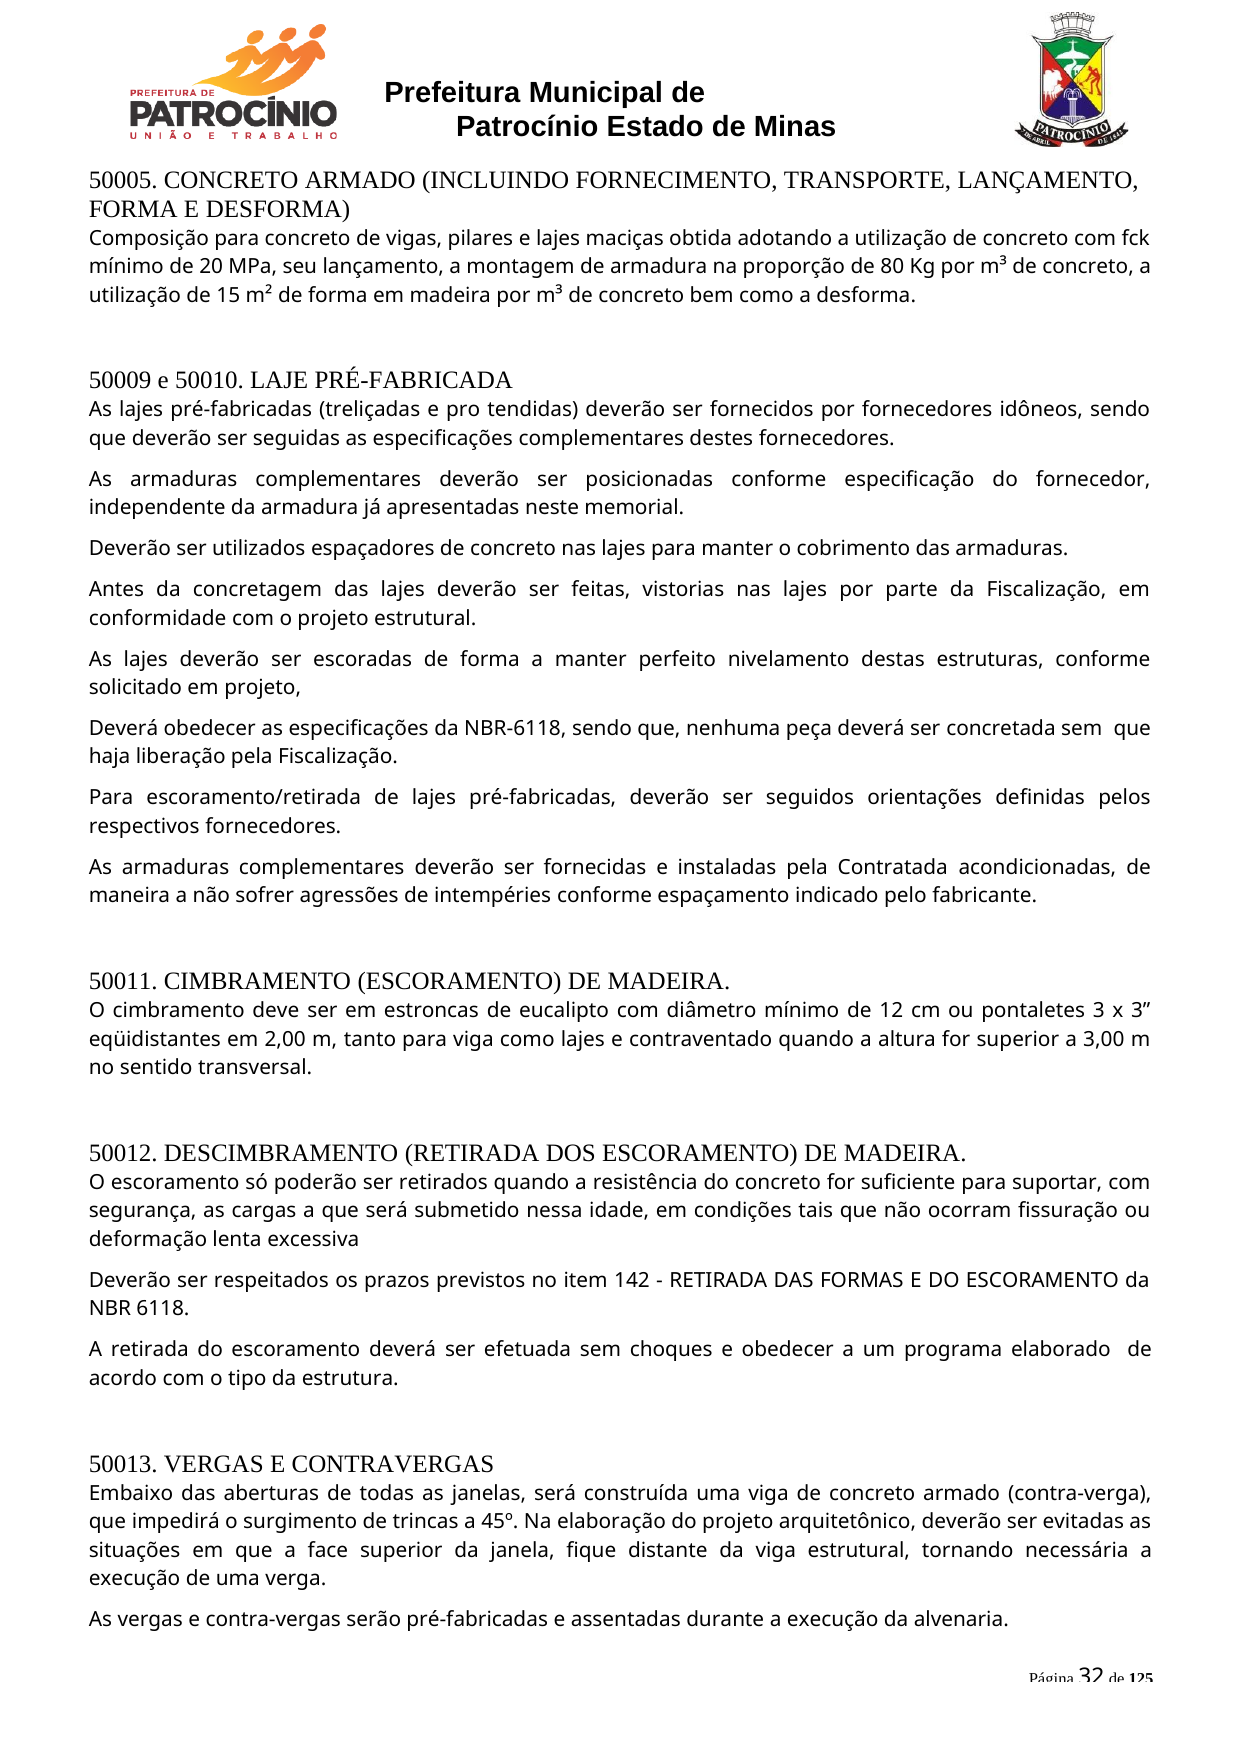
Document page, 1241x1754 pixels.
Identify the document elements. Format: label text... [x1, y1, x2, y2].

subtitle 50013. VERGAS E CONTRAVERGAS [88, 1449, 1219, 1478]
text As armaduras complementares deverão ser posicionadas conforme especificação do fornecedor, independente da armadura já apresentadas neste memorial. [88, 464, 1152, 521]
text A retirada do escoramento deverá ser efetuada sem choques e obedecer a um programa elaborado de acordo com o tipo da estrutura. [88, 1334, 1152, 1391]
text O cimbramento deve ser em estroncas de eucalipto com diâmetro mínimo de 12 cm ou pontaletes 3 x 3” eqüidistantes em 2,00 m, tanto para viga como lajes e contraventado quando a altura for superior a 3,00 m no sentido transversal. [88, 995, 1152, 1081]
text Deverá obedecer as especificações da NBR-6118, sendo que, nenhuma peça deverá ser concretada sem que haja liberação pela Fiscalização. [88, 713, 1152, 770]
text Embaixo das aberturas de todas as janelas, será construída uma viga de concreto armado (contra-verga), que impedirá o surgimento de trincas a 45º. Na elaboração do projeto arquitetônico, deverão ser evitadas as situações em que a face superior da janela, fique distante da viga estrutural, tornando necessária a execução de uma verga. [88, 1478, 1152, 1592]
text Deverão ser respeitados os prazos previstos no item 142 - RETIRADA DAS FORMAS E DO ESCORAMENTO da NBR 6118. [88, 1265, 1152, 1322]
text As armaduras complementares deverão ser fornecidas e instaladas pela Contratada acondicionadas, de maneira a não sofrer agressões de intempéries conforme espaçamento indicado pelo fabricante. [88, 852, 1152, 909]
picture [1014, 12, 1129, 147]
picture [130, 24, 337, 139]
text Para escoramento/retirada de lajes pré-fabricadas, deverão ser seguidos orientações definidas pelos respectivos fornecedores. [88, 782, 1152, 839]
subtitle 50011. CIMBRAMENTO (ESCORAMENTO) DE MADEIRA. [88, 966, 1219, 995]
text O escoramento só poderão ser retirados quando a resistência do concreto for suficiente para suportar, com segurança, as cargas a que será submetido nessa idade, em condições tais que não ocorram fissuração ou deformação lenta excessiva [88, 1167, 1152, 1252]
text As vergas e contra-vergas serão pré-fabricadas e assentadas durante a execução da alvenaria. [88, 1604, 1219, 1633]
text Composição para concreto de vigas, pilares e lajes maciças obtida adotando a utilização de concreto com fck mínimo de 20 MPa, seu lançamento, a montagem de armadura na proporção de 80 Kg por m³ de concreto, a utilização de 15 m² de forma em madeira por m³ de concreto bem como a desforma. [88, 223, 1152, 308]
subtitle 50009 e 50010. LAJE PRÉ-FABRICADA [88, 366, 1219, 394]
text Antes da concretagem das lajes deverão ser feitas, vistorias nas lajes por parte da Fiscalização, em conformidade com o projeto estrutural. [88, 574, 1151, 631]
subtitle 50012. DESCIMBRAMENTO (RETIRADA DOS ESCORAMENTO) DE MADEIRA. [88, 1138, 1219, 1167]
text As lajes deverão ser escoradas de forma a manter perfeito nivelamento destas estruturas, conforme solicitado em projeto, [88, 644, 1152, 701]
text Deverão ser utilizados espaçadores de concreto nas lajes para manter o cobrimento das armaduras. [88, 533, 1219, 562]
text As lajes pré-fabricadas (treliçadas e pro tendidas) deverão ser fornecidos por fornecedores idôneos, sendo que deverão ser seguidas as especificações complementares destes fornecedores. [88, 394, 1152, 451]
subtitle 50005. CONCRETO ARMADO (INCLUINDO FORNECIMENTO, TRANSPORTE, LANÇAMENTO, FORMA E DESFORMA) [88, 165, 1219, 223]
